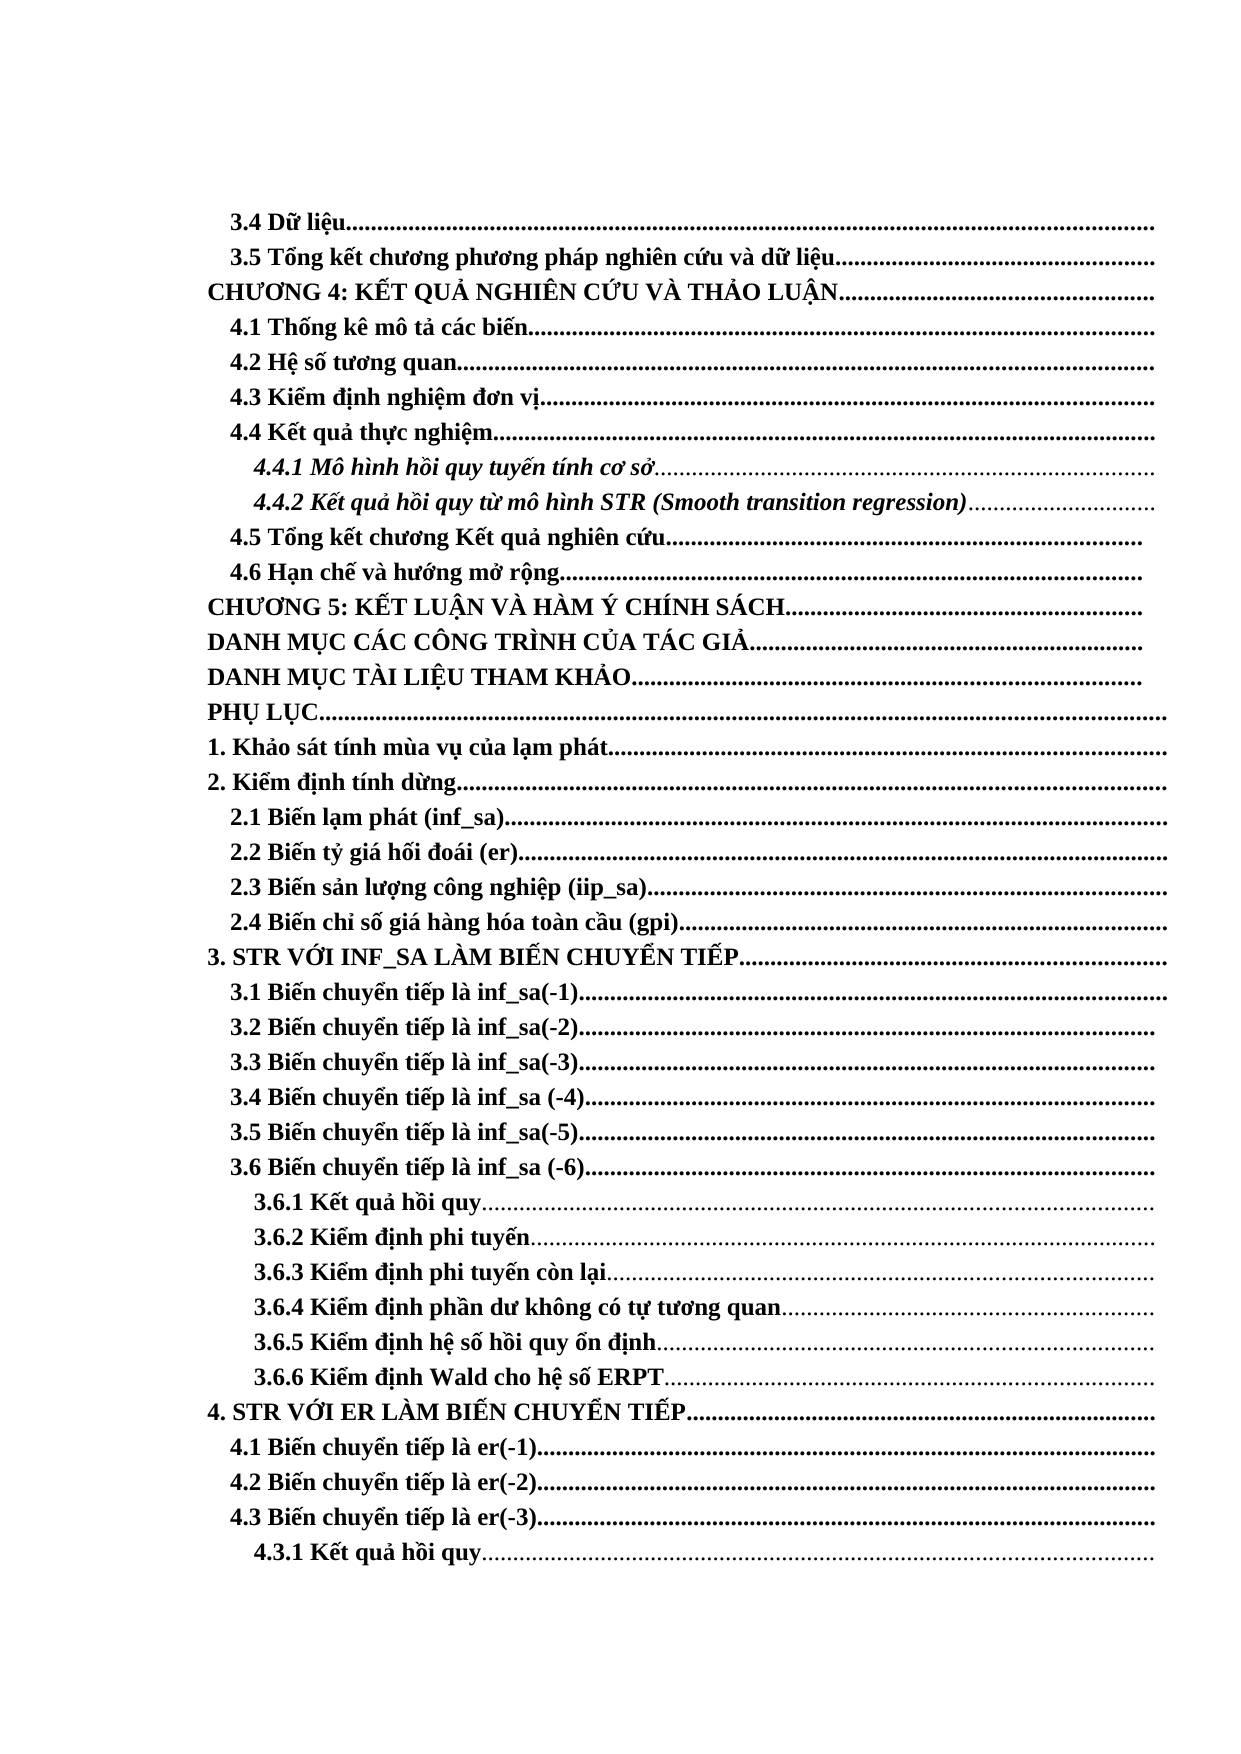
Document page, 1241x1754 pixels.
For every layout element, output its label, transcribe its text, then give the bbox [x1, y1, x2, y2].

text 3.6.2 Kiểm định phi tuyến 14 [253, 1222, 1050, 1251]
text DANH MỤC TÀI LIỆU THAM KHẢO 121 [631, 662, 1050, 691]
text 3.6.5 Kiểm định hệ số hồi quy ổn định 17 [253, 1327, 1050, 1356]
text 4.3.1 Kết quả hồi quy 20 [253, 1537, 1050, 1566]
text PHỤ LỤC 1 [207, 697, 1050, 726]
text 4.4.1 Mô hình hồi quy tuyến tính cơ sở 79 [253, 452, 1050, 481]
text 3.6.1 Kết quả hồi quy 13 [253, 1187, 1050, 1216]
text 2. Kiểm định tính dừng 1 [207, 767, 1050, 796]
text CHƯƠNG 5: KẾT LUẬN VÀ HÀM Ý CHÍNH SÁCH 115 [207, 592, 1050, 621]
text DANH MỤC CÁC CÔNG TRÌNH CỦA TÁC GIẢ 120 [207, 627, 1050, 656]
text 3.6.4 Kiểm định phần dư không có tự tương quan 16 [253, 1292, 1050, 1321]
text 3. STR VỚI INF_SA LÀM BIẾN CHUYỂN TIẾP 9 [207, 942, 1050, 971]
text 1. Khảo sát tính mùa vụ của lạm phát 1 [207, 732, 1050, 761]
text 3.6.6 Kiểm định Wald cho hệ số ERPT 17 [253, 1362, 1050, 1391]
text 3.6.3 Kiểm định phi tuyến còn lại 15 [253, 1257, 1050, 1286]
text CHƯƠNG 4: KẾT QUẢ NGHIÊN CỨU VÀ THẢO LUẬN 74 [207, 277, 1050, 306]
text 4.4.2 Kết quả hồi quy từ mô hình STR (Smooth transition regression) 82 [253, 487, 1050, 516]
text 4. STR VỚI ER LÀM BIẾN CHUYỂN TIẾP 18 [207, 1397, 1050, 1426]
